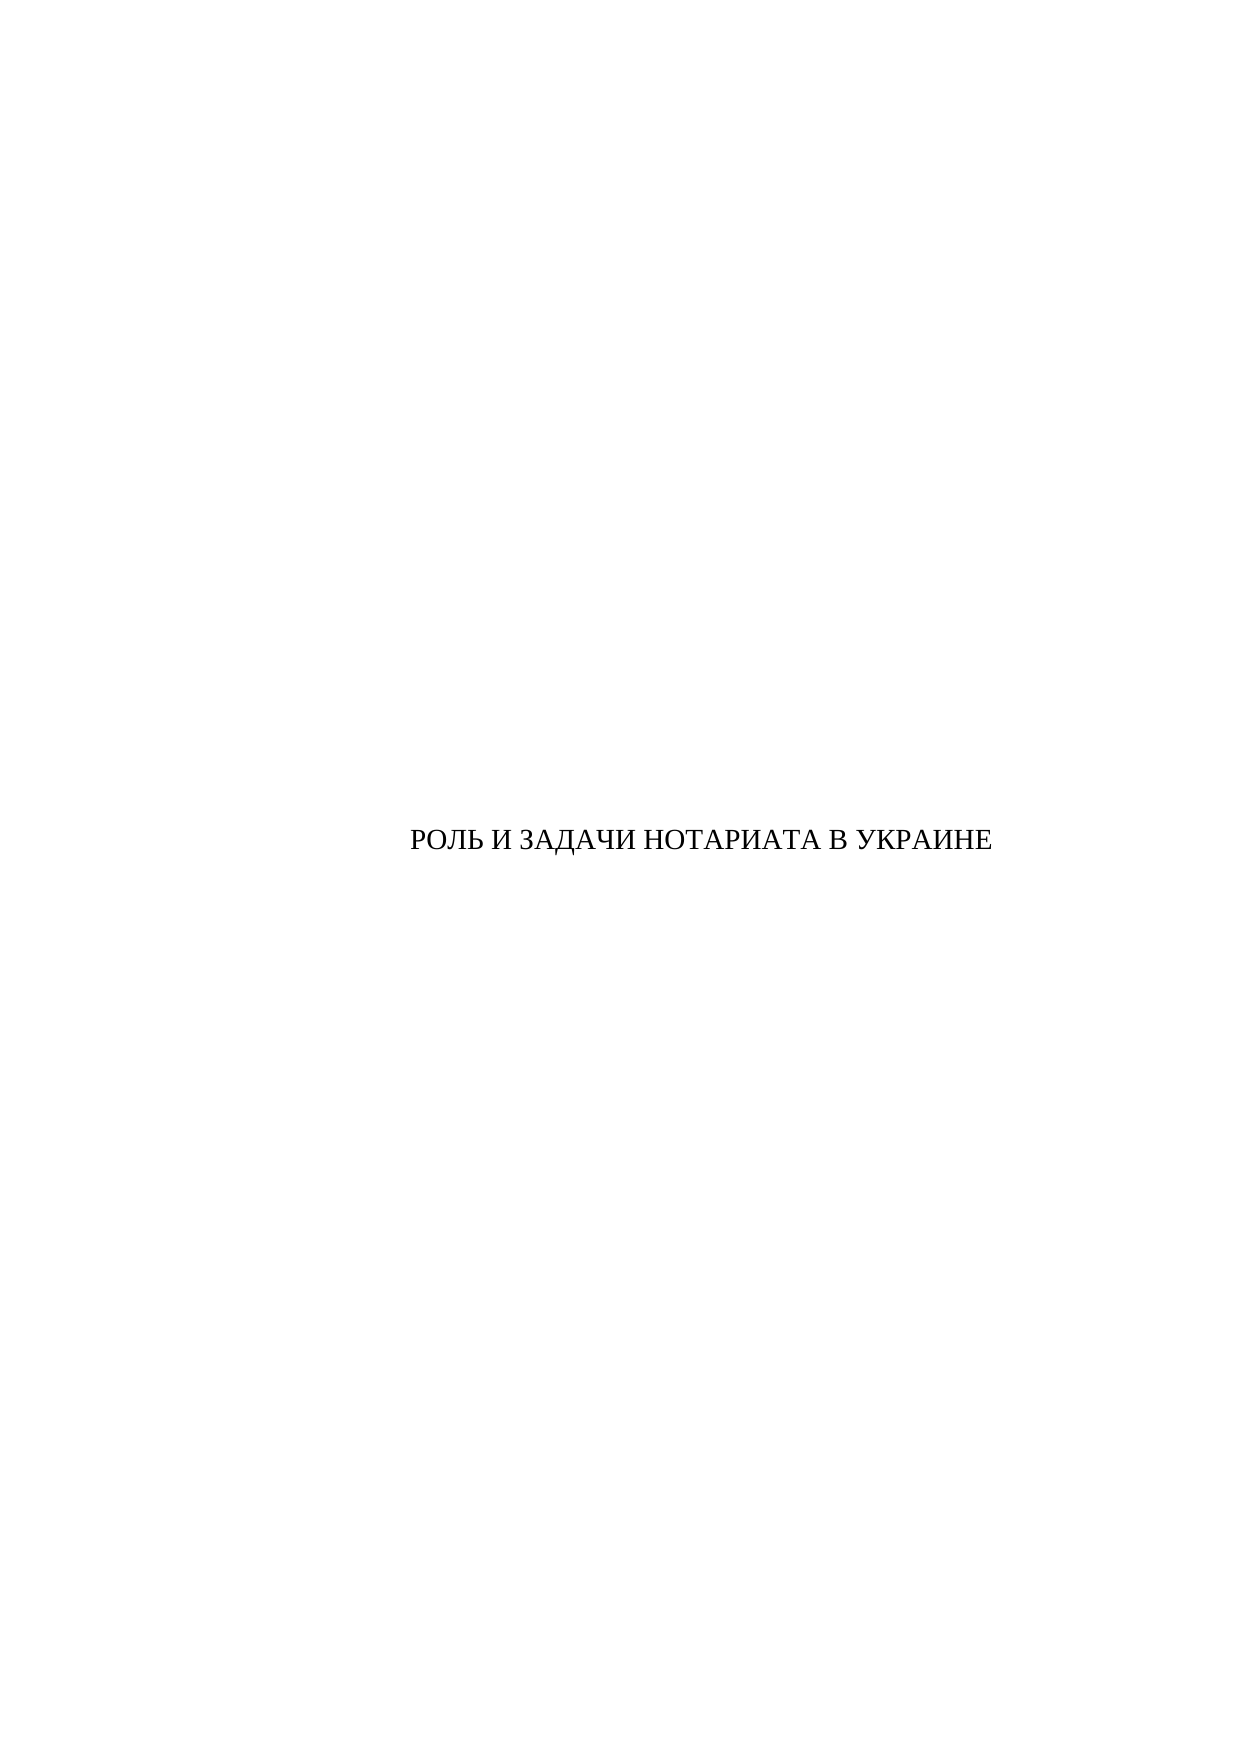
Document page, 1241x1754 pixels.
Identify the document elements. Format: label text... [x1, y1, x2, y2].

text РОЛЬ И ЗАДАЧИ НОТАРИАТА В УКРАИНЕ [177, 822, 1152, 856]
